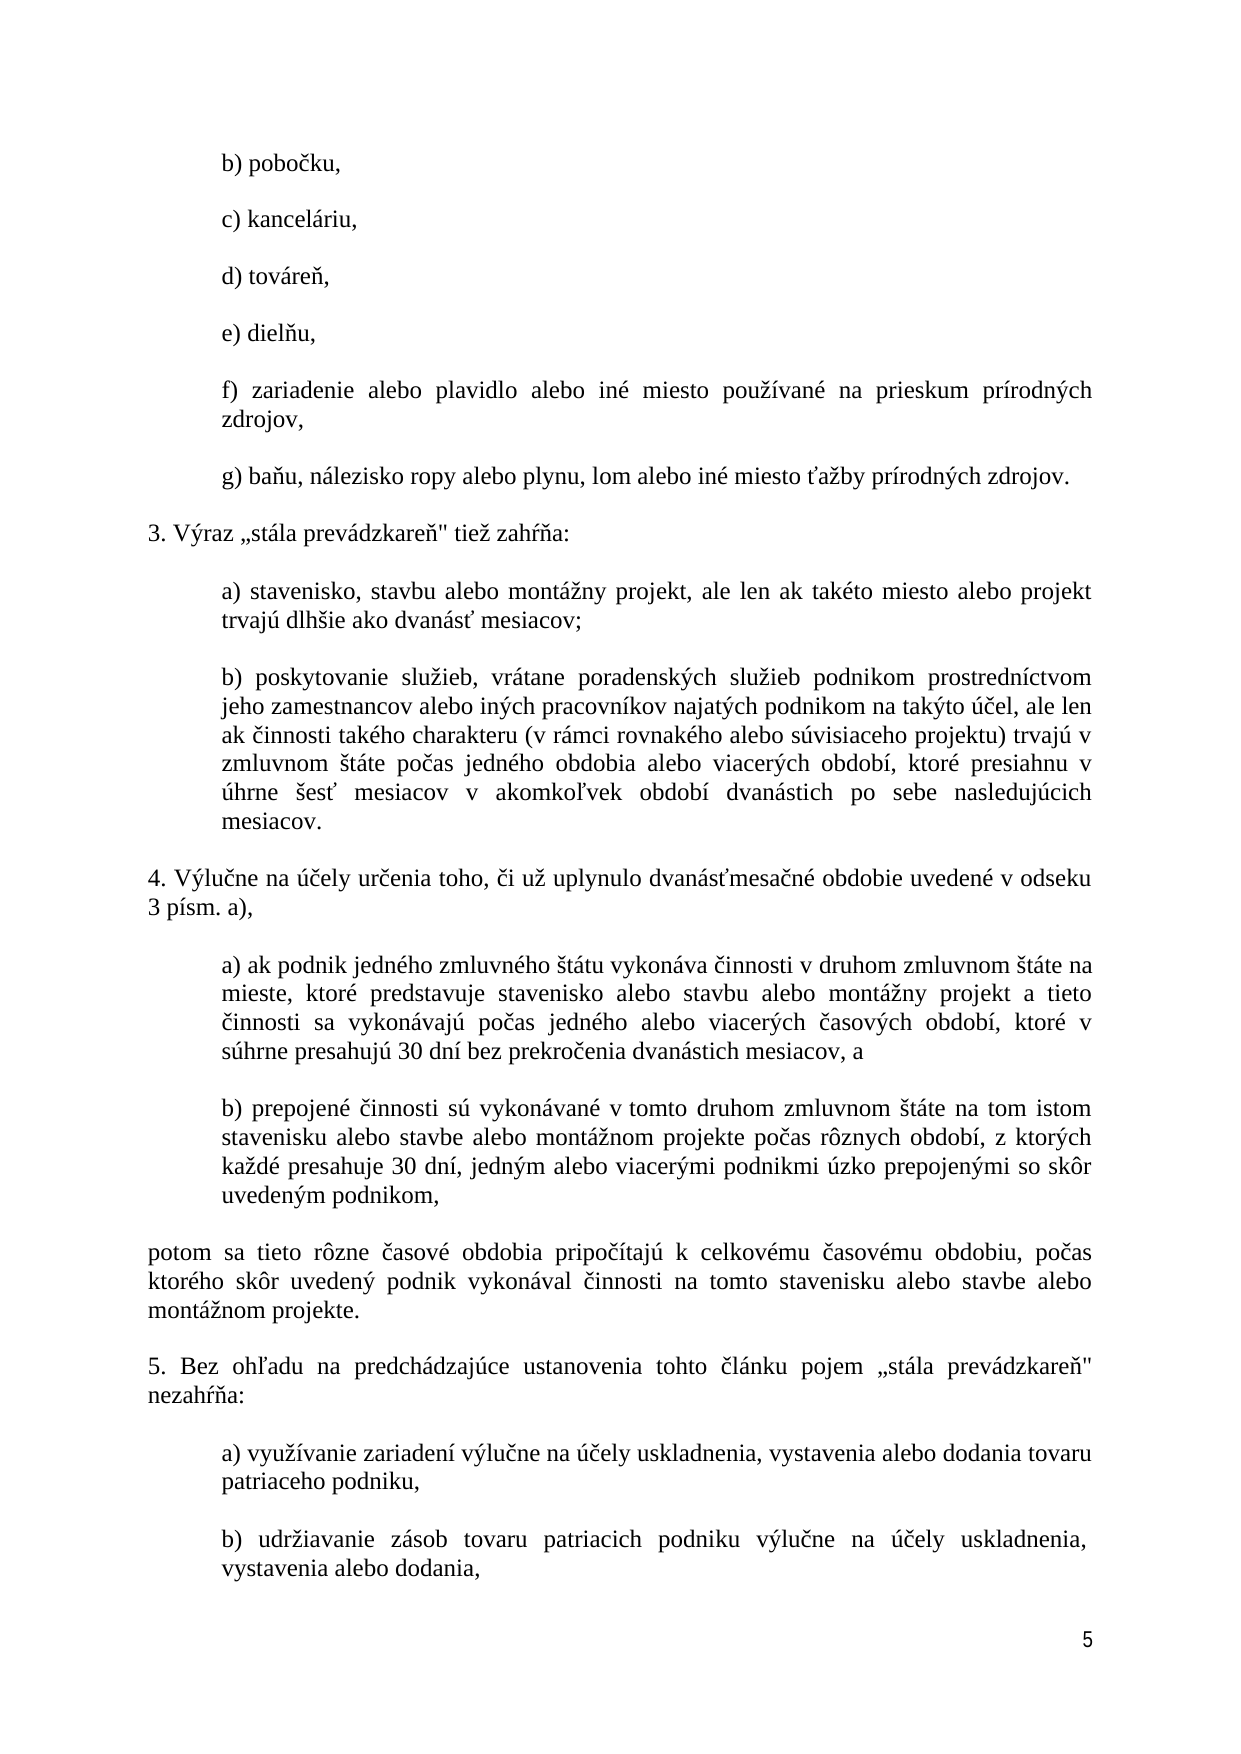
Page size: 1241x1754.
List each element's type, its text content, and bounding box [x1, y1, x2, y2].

text g) baňu, nálezisko ropy alebo plynu, lom alebo iné miesto ťažby prírodných zdrojov. [221, 461, 1093, 490]
text 3. Výraz „stála prevádzkareň" tiež zahŕňa: [148, 518, 1093, 547]
text b) pobočku, [221, 148, 1093, 176]
text 4. Výlučne na účely určenia toho, či už uplynulo dvanásťmesačné obdobie uvedené v odseku 3 písm. a), [148, 863, 1093, 921]
text b) prepojené činnosti sú vykonávané v tomto druhom zmluvnom štáte na tom istom stavenisku alebo stavbe alebo montážnom projekte počas rôznych období, z ktorých každé presahuje 30 dní, jedným alebo viacerými podnikmi úzko prepojenými so skôr uvedeným podnikom, [221, 1093, 1093, 1208]
text b) udržiavanie zásob tovaru patriacich podniku výlučne na účely uskladnenia, vystavenia alebo dodania, [221, 1524, 1087, 1581]
text potom sa tieto rôzne časové obdobia pripočítajú k celkovému časovému obdobiu, počas ktorého skôr uvedený podnik vykonával činnosti na tomto stavenisku alebo stavbe alebo montážnom projekte. [148, 1237, 1093, 1323]
text a) stavenisko, stavbu alebo montážny projekt, ale len ak takéto miesto alebo projekt trvajú dlhšie ako dvanásť mesiacov; [221, 576, 1093, 633]
text d) továreň, [221, 261, 1093, 290]
text a) využívanie zariadení výlučne na účely uskladnenia, vystavenia alebo dodania tovaru patriaceho podniku, [221, 1438, 1093, 1495]
text c) kanceláriu, [221, 204, 1093, 233]
text e) dielňu, [221, 318, 1093, 347]
text f) zariadenie alebo plavidlo alebo iné miesto používané na prieskum prírodných zdrojov, [221, 375, 1093, 433]
text b) poskytovanie služieb, vrátane poradenských služieb podnikom prostredníctvom jeho zamestnancov alebo iných pracovníkov najatých podnikom na takýto účel, ale len ak činnosti takého charakteru (v rámci rovnakého alebo súvisiaceho projektu) trvajú v zmluvnom štáte počas jedného obdobia alebo viacerých období, ktoré presiahnu v úhrne šesť mesiacov v akomkoľvek období dvanástich po sebe nasledujúcich mesiacov. [221, 662, 1093, 835]
text 5. Bez ohľadu na predchádzajúce ustanovenia tohto článku pojem „stála prevádzkareň" nezahŕňa: [148, 1351, 1093, 1409]
text a) ak podnik jedného zmluvného štátu vykonáva činnosti v druhom zmluvnom štáte na mieste, ktoré predstavuje stavenisko alebo stavbu alebo montážny projekt a tieto činnosti sa vykonávajú počas jedného alebo viacerých časových období, ktoré v súhrne presahujú 30 dní bez prekročenia dvanástich mesiacov, a [221, 950, 1093, 1065]
